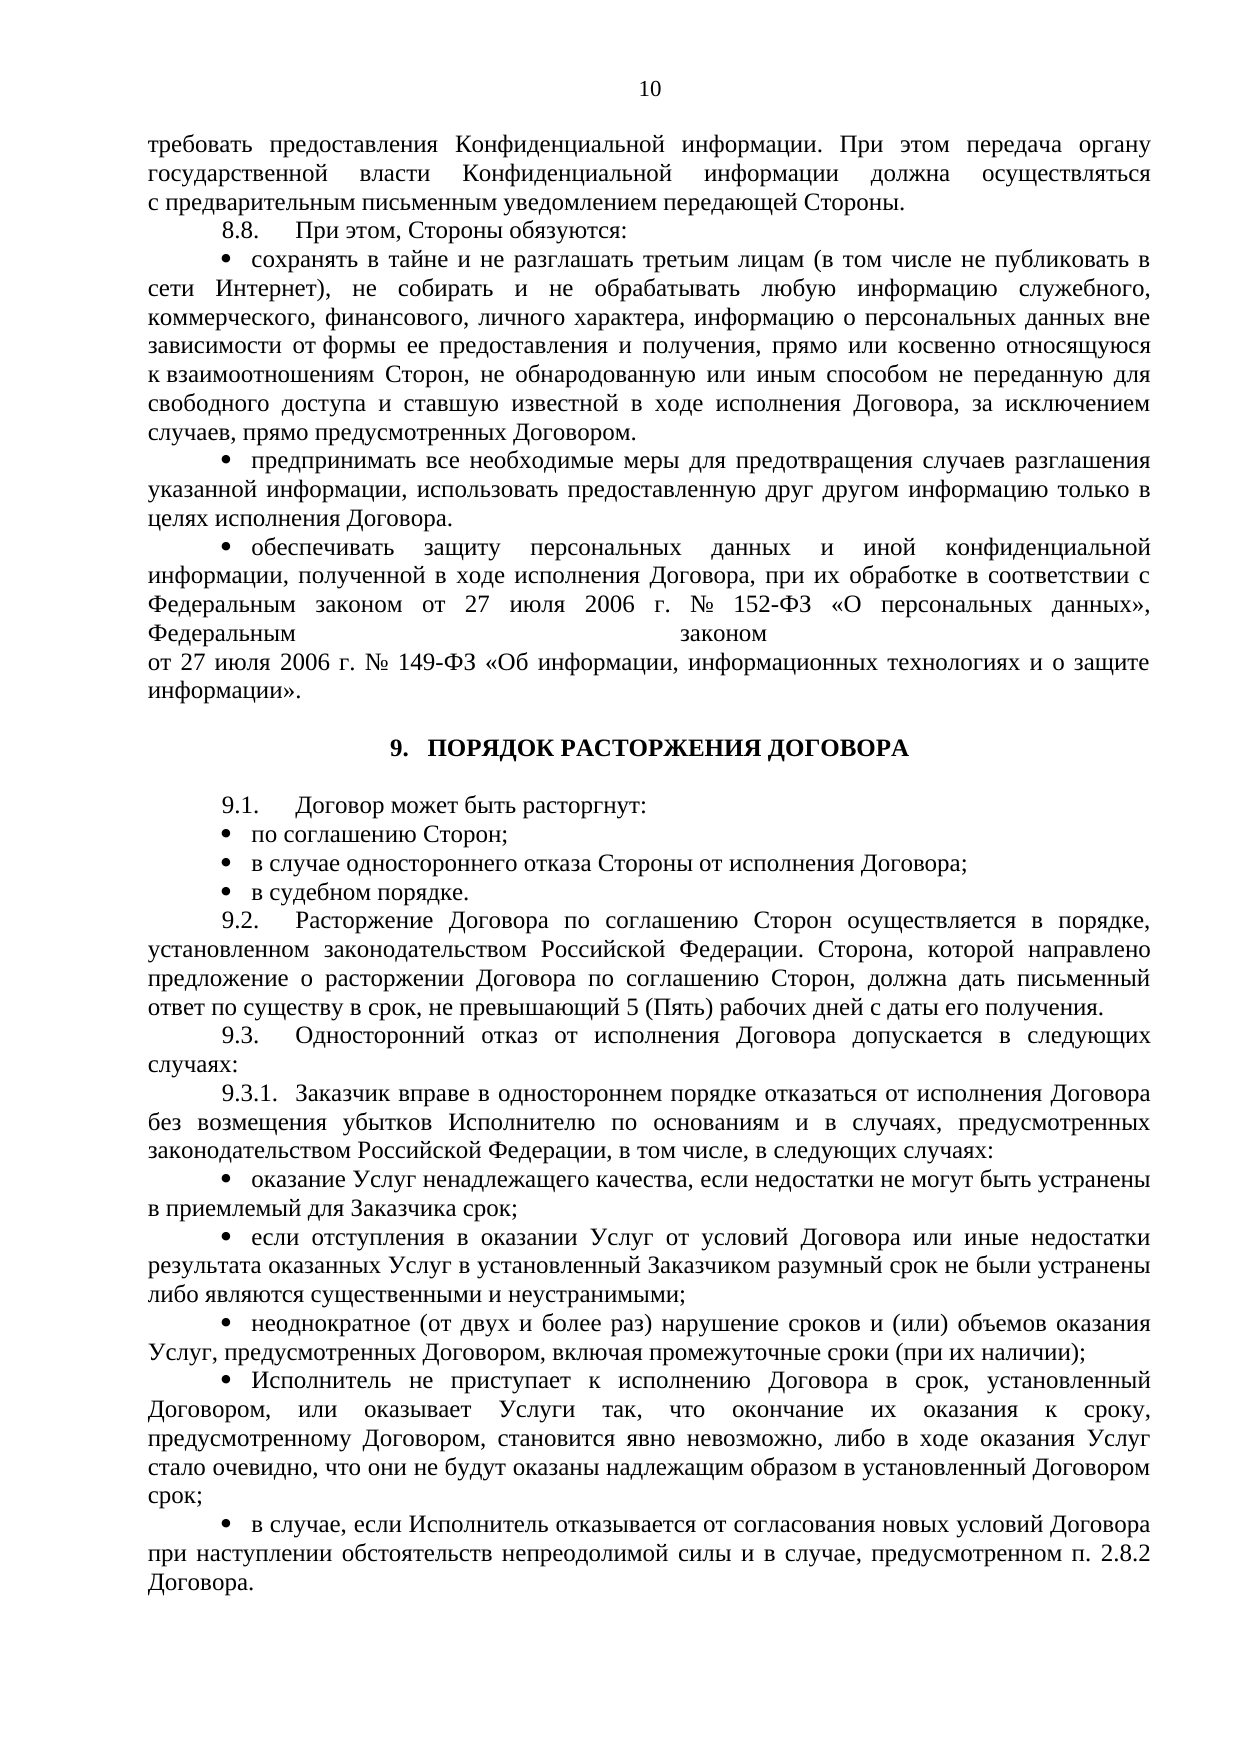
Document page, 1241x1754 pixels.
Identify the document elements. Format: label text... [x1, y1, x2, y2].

list если отступления в оказании Услуг от условий Договора или иные недостатки результата оказанных Услуг в установленный Заказчиком разумный срок не были устранены либо являются существенными и неустранимыми; [148, 1222, 1152, 1308]
list Исполнитель не приступает к исполнению Договора в срок, установленный Договором, или оказывает Услуги так, что окончание их оказания к сроку, предусмотренному Договором, становится явно невозможно, либо в ходе оказания Услуг стало очевидно, что они не будут оказаны надлежащим образом в установленный Договором срок; [148, 1366, 1152, 1509]
list в случае одностороннего отказа Стороны от исполнения Договора; [148, 848, 1152, 877]
list предпринимать все необходимые меры для предотвращения случаев разглашения указанной информации, использовать предоставленную друг другом информацию только в целях исполнения Договора. [148, 446, 1152, 532]
list в судебном порядке. [148, 877, 1152, 906]
list При этом, Стороны обязуются: [148, 216, 1152, 244]
list обеспечивать защиту персональных данных и иной конфиденциальной информации, полученной в ходе исполнения Договора, при их обработке в соответствии с Федеральным законом от 27 июля 2006 г. № 152-ФЗ «О персональных данных», Федеральным законом от 27 июля 2006 г. № 149-ФЗ «Об информации, информационных технологиях и о защите информации». [148, 532, 1152, 704]
list Расторжение Договора по соглашению Сторон осуществляется в порядке, установленном законодательством Российской Федерации. Сторона, которой направлено предложение о расторжении Договора по соглашению Сторон, должна дать письменный ответ по существу в срок, не превышающий 5 (Пять) рабочих дней с даты его получения. [148, 906, 1152, 1021]
list Односторонний отказ от исполнения Договора допускается в следующих случаях: [148, 1021, 1152, 1078]
subtitle Порядок расторжения Договора [148, 733, 1152, 791]
list оказание Услуг ненадлежащего качества, если недостатки не могут быть устранены в приемлемый для Заказчика срок; [148, 1164, 1152, 1222]
list по соглашению Сторон; [148, 819, 1152, 848]
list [148, 129, 1152, 216]
list Заказчик вправе в одностороннем порядке отказаться от исполнения Договора без возмещения убытков Исполнителю по основаниям и в случаях, предусмотренных законодательством Российской Федерации, в том числе, в следующих случаях: [148, 1078, 1152, 1164]
list неоднократное (от двух и более раз) нарушение сроков и (или) объемов оказания Услуг, предусмотренных Договором, включая промежуточные сроки (при их наличии); [148, 1308, 1152, 1366]
list сохранять в тайне и не разглашать третьим лицам (в том числе не публиковать в сети Интернет), не собирать и не обрабатывать любую информацию служебного, коммерческого, финансового, личного характера, информацию о персональных данных вне зависимости от формы ее предоставления и получения, прямо или косвенно относящуюся к взаимоотношениям Сторон, не обнародованную или иным способом не переданную для свободного доступа и ставшую известной в ходе исполнения Договора, за исключением случаев, прямо предусмотренных Договором. [148, 244, 1152, 446]
list в случае, если Исполнитель отказывается от согласования новых условий Договора при наступлении обстоятельств непреодолимой силы и в случае, предусмотренном п. 2.8.2 Договора. [148, 1509, 1152, 1596]
list Договор может быть расторгнут: [148, 791, 1152, 819]
